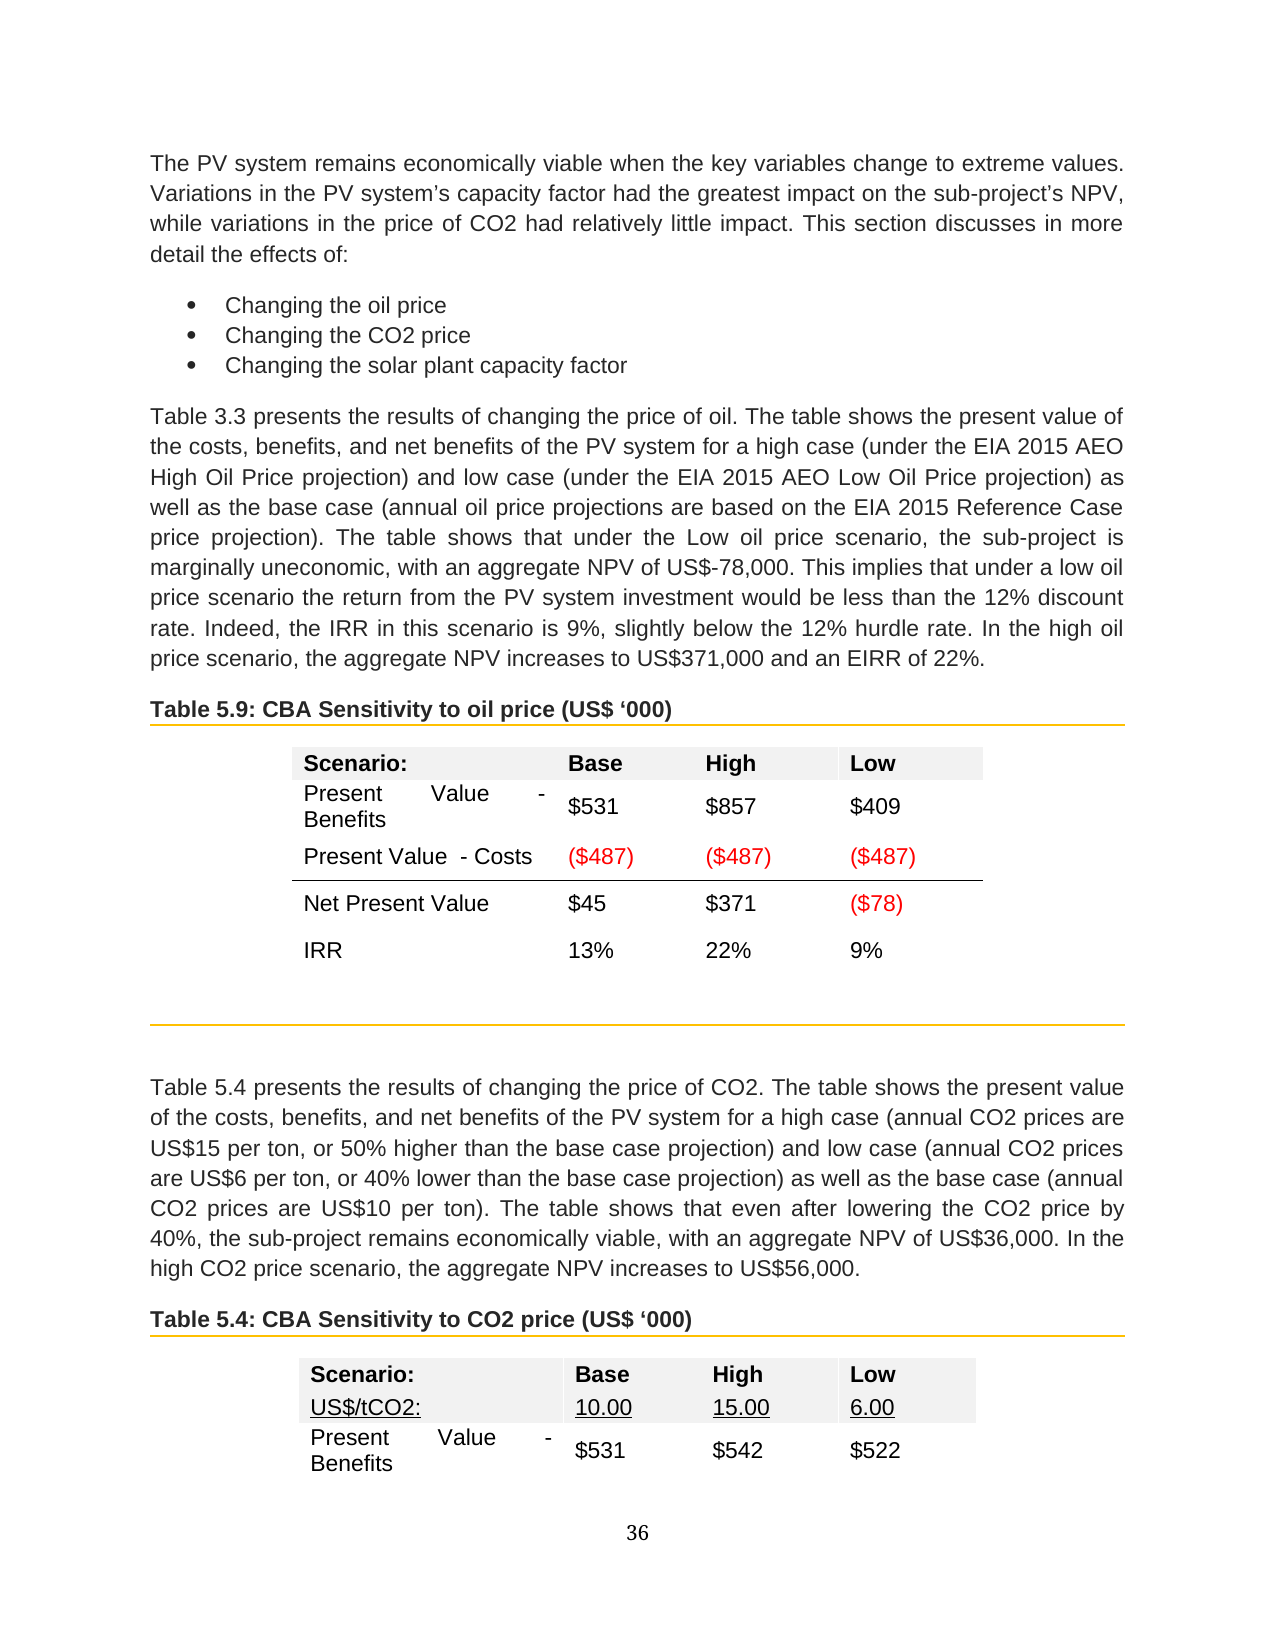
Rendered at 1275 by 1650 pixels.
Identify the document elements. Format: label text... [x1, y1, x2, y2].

table_header Scenario: [292, 747, 557, 780]
table_cell Present Value - Costs [292, 833, 557, 879]
table_cell 9% [839, 926, 983, 973]
table_header Scenario: [299, 1358, 563, 1391]
text Table 5.4 presents the results of changing the price of CO2. The table shows the present value of the costs, benefits, and net benefits of the PV system for a high case (annual CO2 prices are US$15 per ton, or 50% higher than the base case projection) and low case (annual CO2 prices are US$6 per ton, or 40% lower than the base case projection) as well as the base case (annual CO2 prices are US$10 per ton). The table shows that even after lowering the CO2 price by 40%, the sub-project remains economically viable, with an aggregate NPV of US$36,000. In the high CO2 price scenario, the aggregate NPV increases to US$56,000. [150, 1074, 1125, 1282]
table_cell 15.00 [701, 1391, 838, 1423]
table_cell 13% [557, 926, 694, 973]
text Table 5.3 presents the results of changing the price of oil. The table shows the present value of the costs, benefits, and net benefits of the PV system for a high case (under the EIA 2015 AEO High Oil Price projection) and low case (under the EIA 2015 AEO Low Oil Price projection) as well as the base case (annual oil price projections are based on the EIA 2015 Reference Case price projection). The table shows that under the Low oil price scenario, the sub-project is marginally uneconomic, with an aggregate NPV of US$-78,000. This implies that under a low oil price scenario the return from the PV system investment would be less than the 12% discount rate. Indeed, the IRR in this scenario is 9%, slightly below the 12% hurdle rate. In the high oil price scenario, the aggregate NPV increases to US$371,000 and an EIRR of 22%. [150, 403, 1125, 671]
table_cell Net Present Value [292, 881, 557, 926]
table_cell Present Value - Benefits [299, 1424, 563, 1476]
list Changing the oil price [187, 292, 1125, 318]
table_cell ($487) [694, 833, 838, 879]
list Changing the CO2 price [187, 322, 1125, 348]
table_header Low [839, 747, 983, 780]
table_cell IRR [292, 926, 557, 973]
table_header High [694, 747, 838, 780]
table_cell 10.00 [564, 1391, 701, 1423]
table_header Base [564, 1358, 701, 1391]
table_header High [701, 1358, 838, 1391]
table_cell $522 [839, 1424, 976, 1476]
table_cell US$/tCO2: [299, 1391, 563, 1423]
table_cell $45 [557, 881, 694, 926]
text Table 5.4: CBA Sensitivity to CO2 price (US$ ‘000) [150, 1306, 1125, 1335]
table_cell $531 [564, 1424, 701, 1476]
table_cell ($487) [839, 833, 983, 879]
table_header Low [839, 1358, 976, 1391]
table_cell 6.00 [839, 1391, 976, 1423]
list Changing the solar plant capacity factor [187, 352, 1125, 378]
table_header Base [557, 747, 694, 780]
table_cell 22% [694, 926, 838, 973]
table_cell $371 [694, 881, 838, 926]
table_cell $531 [557, 780, 694, 833]
text The PV system remains economically viable when the key variables change to extreme values. Variations in the PV system’s capacity factor had the greatest impact on the sub-project’s NPV, while variations in the price of CO2 had relatively little impact. This section discusses in more detail the effects of: [150, 150, 1125, 267]
table_cell $542 [701, 1424, 838, 1476]
table_cell Present Value - Benefits [292, 780, 557, 833]
table_cell ($487) [557, 833, 694, 879]
table_cell $857 [694, 780, 838, 833]
table_cell $409 [839, 780, 983, 833]
table_cell ($78) [839, 881, 983, 926]
